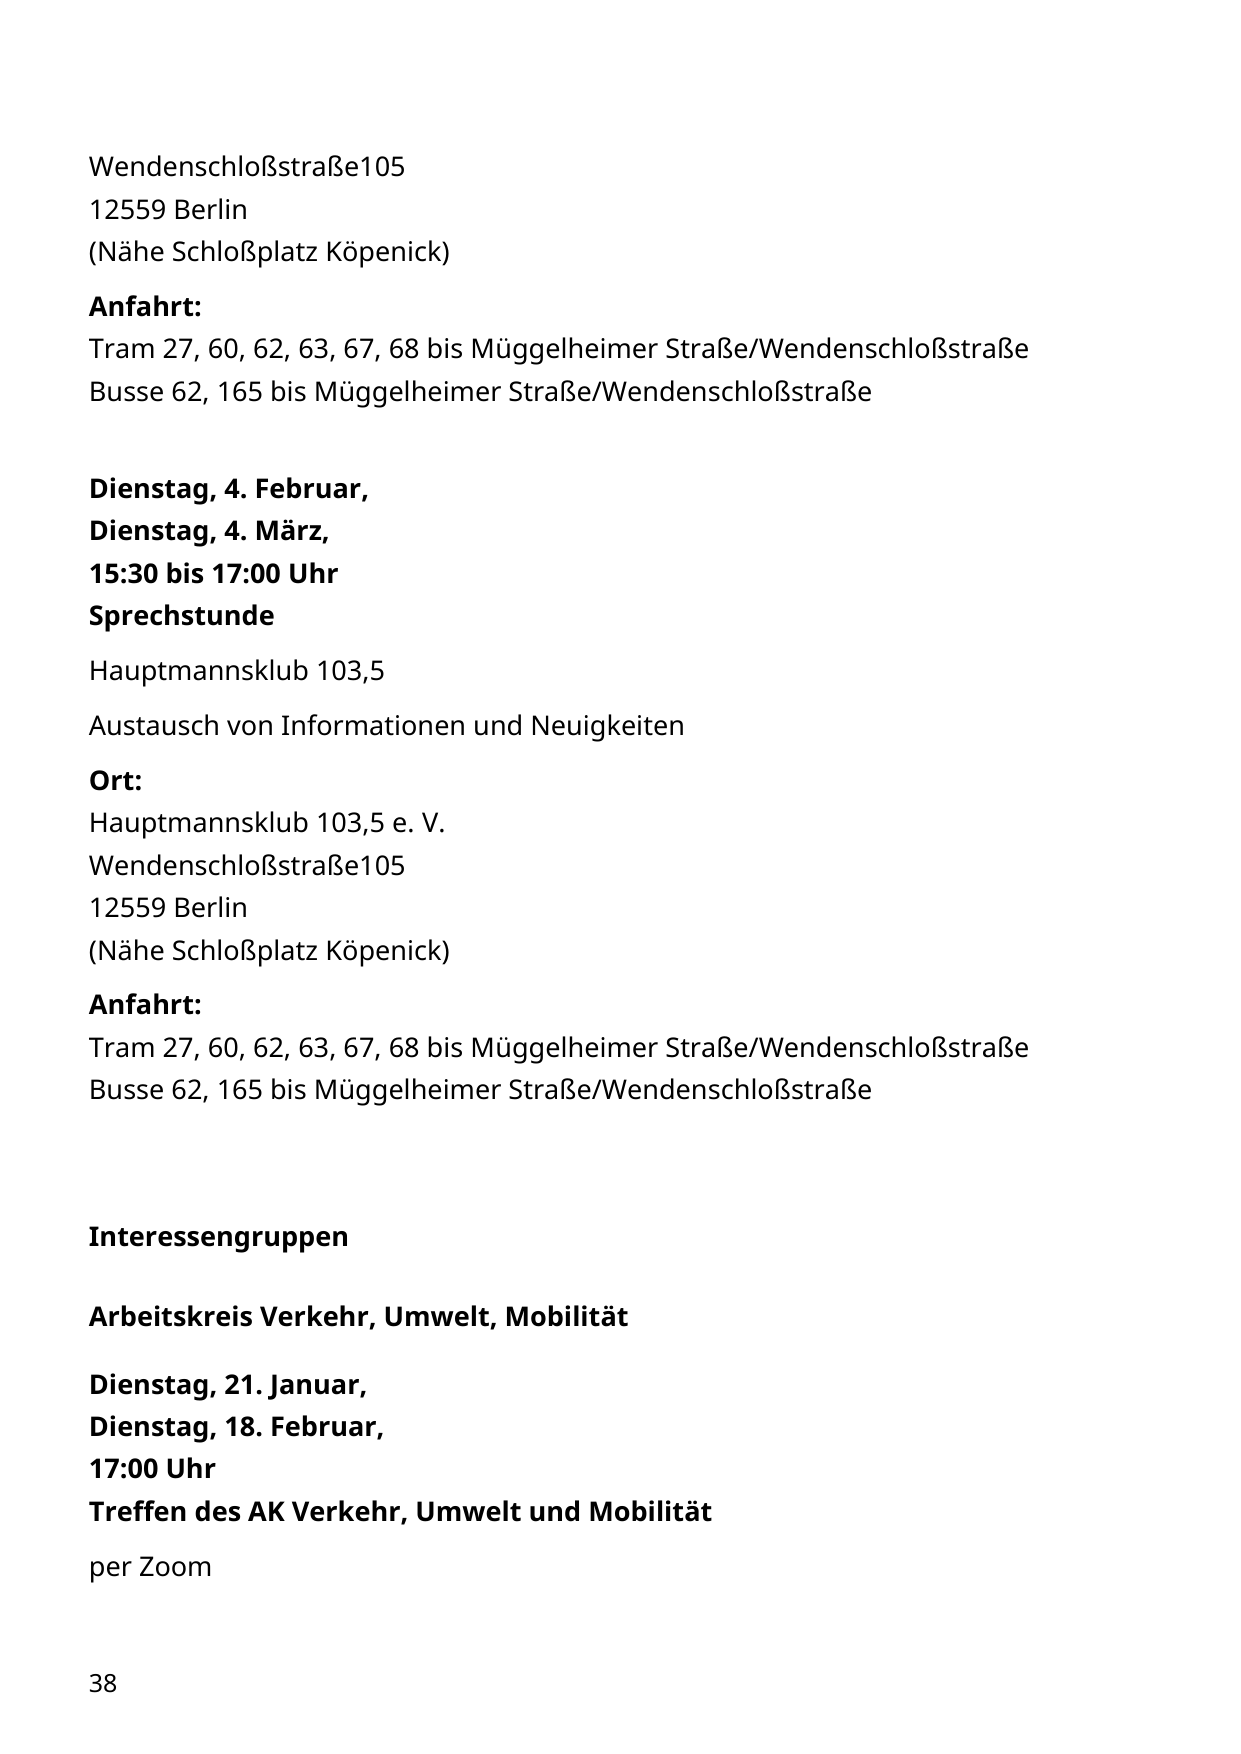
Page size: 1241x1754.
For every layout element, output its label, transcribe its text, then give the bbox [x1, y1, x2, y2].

text Dienstag, 4. Februar, Dienstag, 4. März, 15:30 bis 17:00 Uhr Sprechstunde [89, 469, 1152, 633]
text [89, 148, 1152, 269]
text Dienstag, 21. Januar, Dienstag, 18. Februar, 17:00 Uhr Treffen des AK Verkehr, Umwelt und Mobilität [89, 1365, 1152, 1529]
text Austausch von Informationen und Neuigkeiten [89, 706, 1152, 743]
text Anfahrt: Tram 27, 60, 62, 63, 67, 68 bis Müggelheimer Straße/Wendenschloßstraße Busse 62, 165 bis Müggelheimer Straße/Wendenschloßstraße [89, 986, 1152, 1107]
text Ort: Hauptmannsklub 103,5 e. V. Wendenschloßstraße105 12559 Berlin (Nähe Schloßplatz Köpenick) [89, 761, 1152, 968]
text Hauptmannsklub 103,5 [89, 652, 1152, 688]
text per Zoom [89, 1547, 1152, 1584]
subtitle Interessengruppen [89, 1218, 1152, 1255]
text Anfahrt: Tram 27, 60, 62, 63, 67, 68 bis Müggelheimer Straße/Wendenschloßstraße Busse 62, 165 bis Müggelheimer Straße/Wendenschloßstraße [89, 287, 1152, 409]
subtitle Arbeitskreis Verkehr, Umwelt, Mobilität [89, 1298, 1152, 1335]
